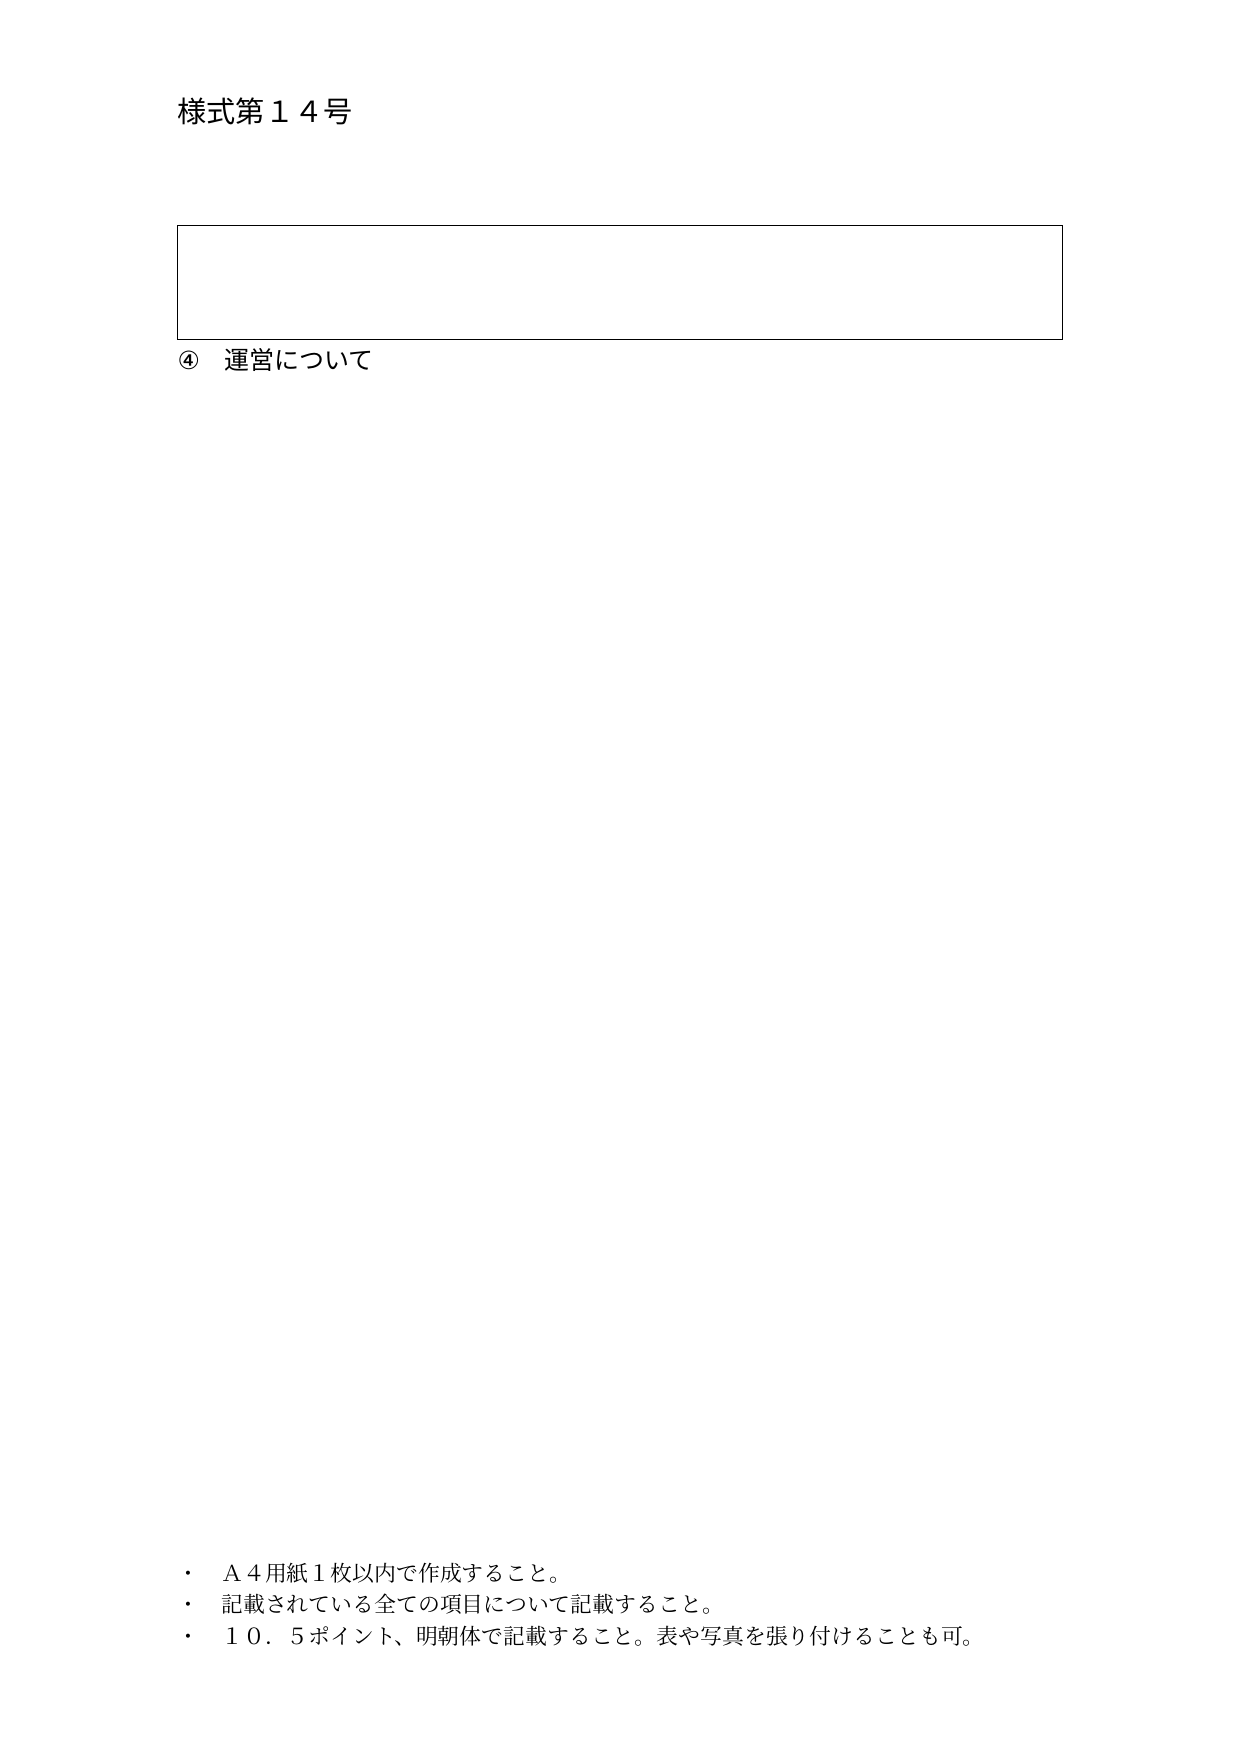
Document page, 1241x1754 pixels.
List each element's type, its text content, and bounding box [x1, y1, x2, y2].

text ④ 運営について [177, 340, 1063, 377]
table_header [178, 226, 1062, 339]
